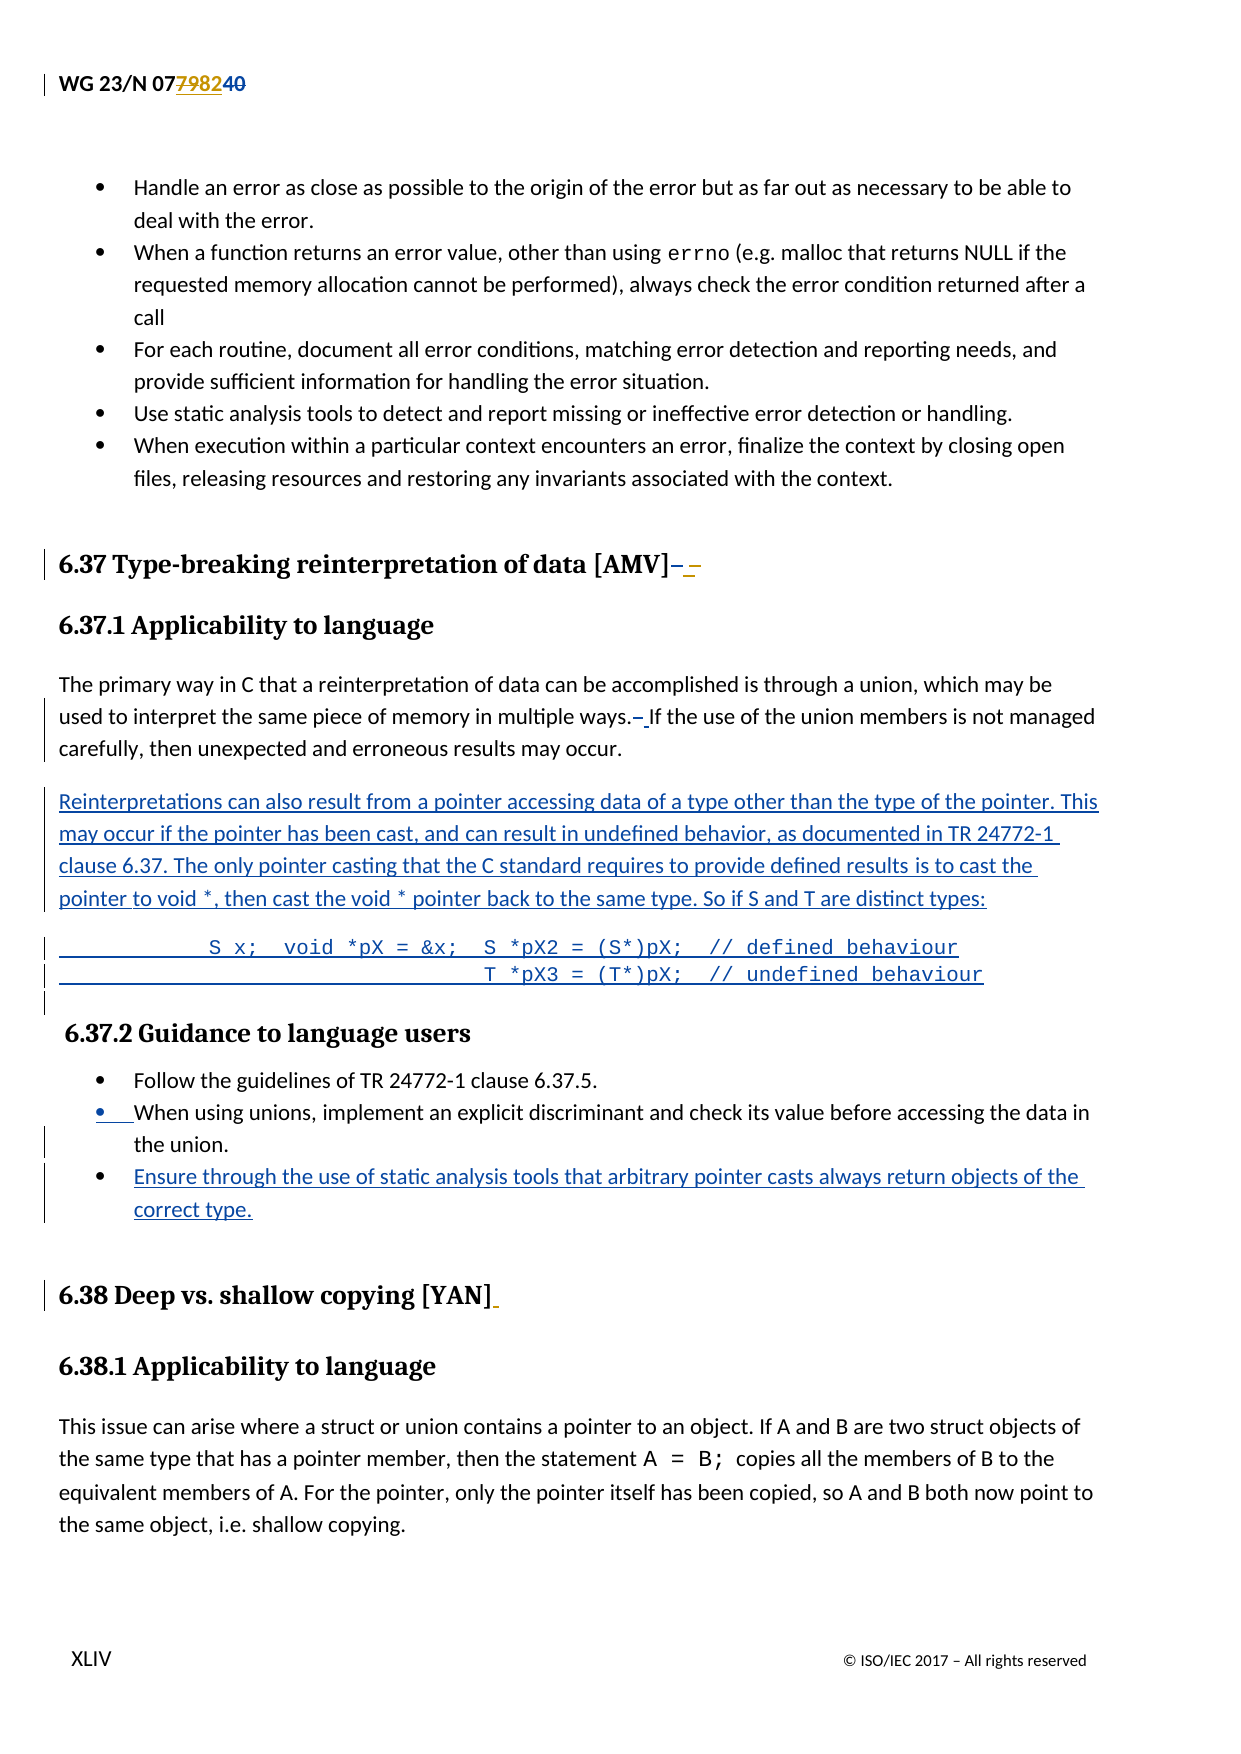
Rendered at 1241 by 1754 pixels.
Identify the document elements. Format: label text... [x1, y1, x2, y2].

subtitle 6.37.1 Applicability to language [58, 610, 1099, 641]
list When a function returns an error value, other than using errno (e.g. malloc that returns NULL if the requested memory allocation cannot be performed), always check the error condition returned after a call [96, 238, 1099, 331]
list Follow the guidelines of TR 24772-1 clause 6.37.5. [96, 1066, 1099, 1094]
text This issue can arise where a struct or union contains a pointer to an object. If A and B are two struct objects of the same type that has a pointer member, then the statement A = B; copies all the members of B to the equivalent members of A. For the pointer, only the pointer itself has been copied, so A and B both now point to the same object, i.e. shallow copying. [58, 1412, 1099, 1538]
subtitle 6.38 Deep vs. shallow copying [YAN] [58, 1280, 1099, 1311]
list For each routine, document all error conditions, matching error detection and reporting needs, and provide sufficient information for handling the error situation. [96, 335, 1099, 395]
subtitle 6.37.2 Guidance to language users [58, 1018, 1099, 1049]
list Handle an error as close as possible to the origin of the error but as far out as necessary to be able to deal with the error. [96, 173, 1099, 234]
list When using unions, implement an explicit discriminant and check its value before accessing the data in the union. [96, 1098, 1099, 1158]
text The primary way in C that a reinterpretation of data can be accomplished is through a union, which may be used to interpret the same piece of memory in multiple ways.If the use of the union members is not managed carefully, then unexpected and erroneous results may occur. [58, 670, 1099, 762]
list Use static analysis tools to detect and report missing or ineffective error detection or handling. [96, 399, 1099, 427]
subtitle 6.37 Type-breaking reinterpretation of data [AMV] [58, 549, 1099, 580]
subtitle 6.38.1 Applicability to language [58, 1351, 1099, 1382]
list When execution within a particular context encounters an error, finalize the context by closing open files, releasing resources and restoring any invariants associated with the context. [96, 432, 1099, 492]
